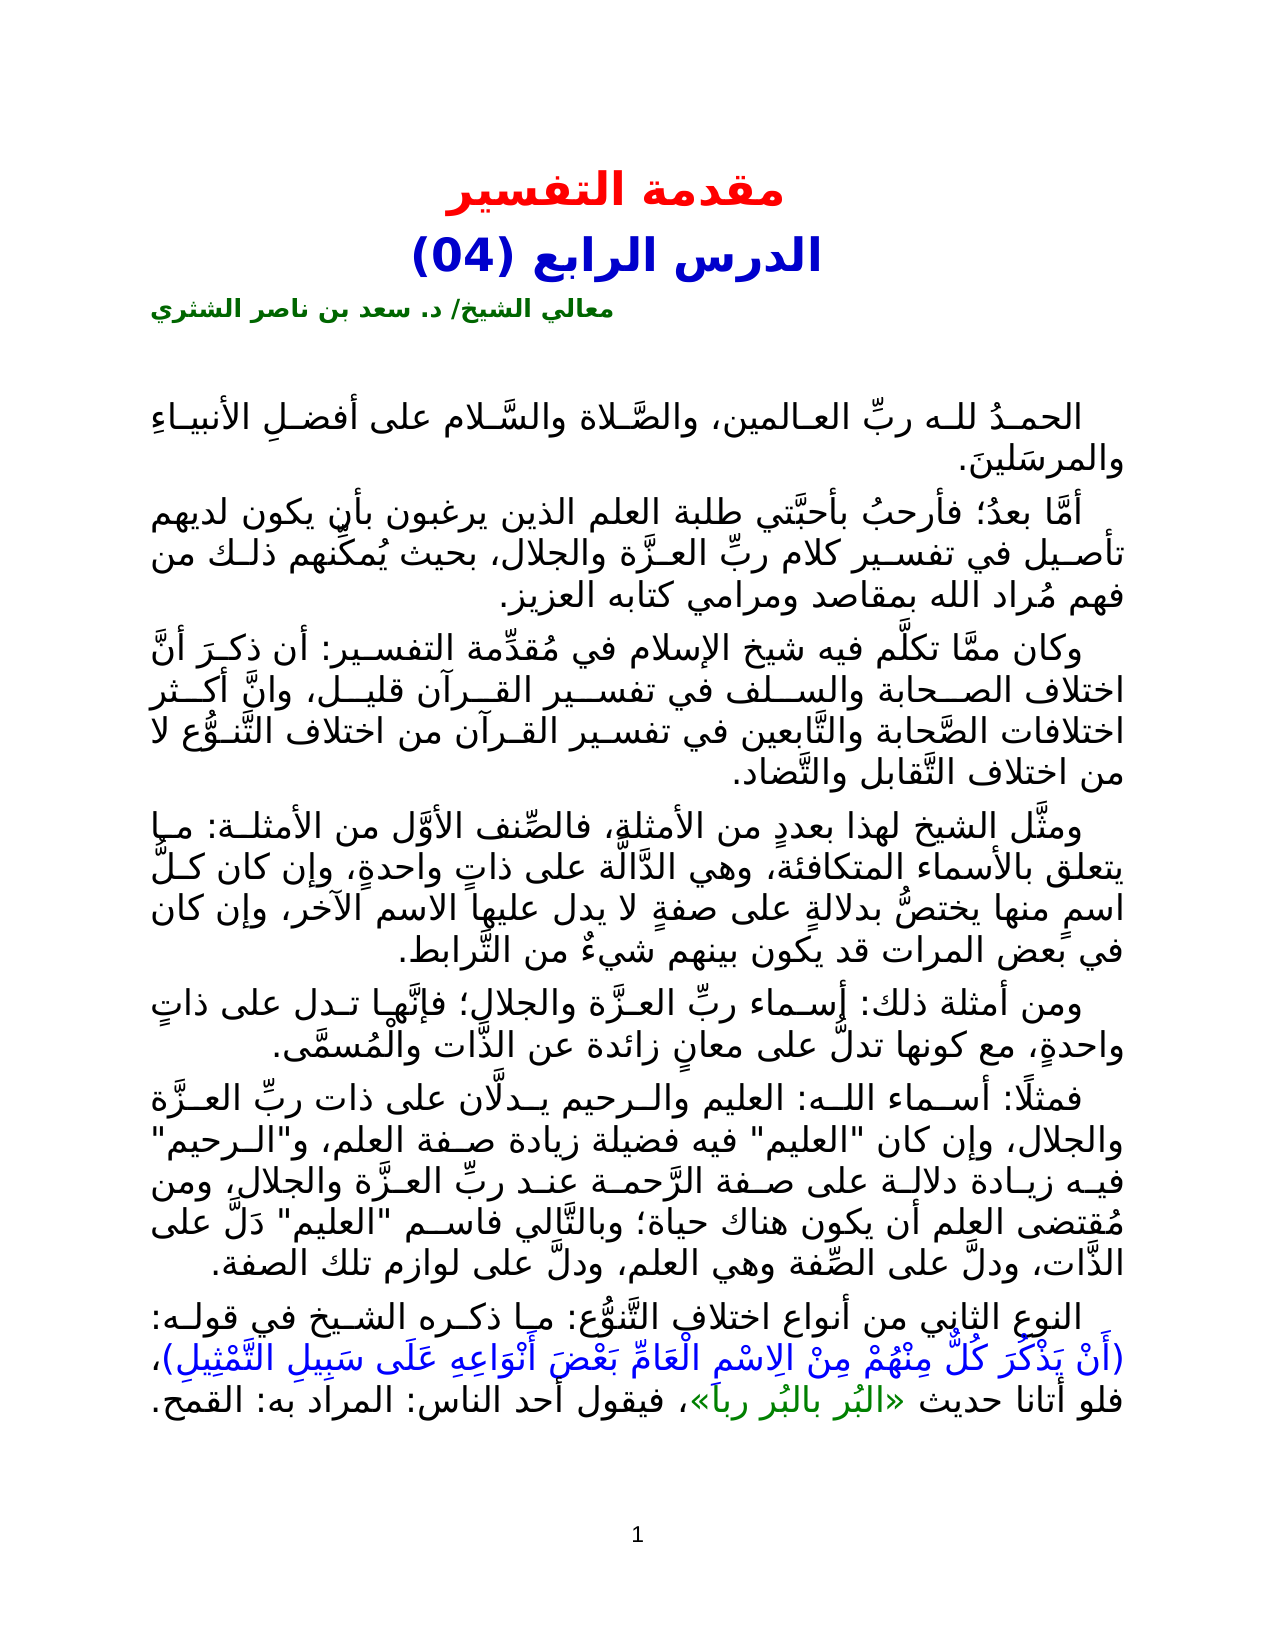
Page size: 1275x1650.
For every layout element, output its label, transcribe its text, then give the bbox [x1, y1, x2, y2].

text ومن أمثلة ذلك: أسماء ربِّ العزَّة والجلال؛ فإنَّها تدل على ذاتٍ واحدةٍ، مع كونها تدلُّ على معانٍ زائدة عن الذَّات والْمُسمَّى. [150, 983, 1125, 1065]
text وكان ممَّا تكلَّم فيه شيخ الإسلام في مُقدِّمة التفسير: أن ذكرَ أنَّ اختلاف الصحابة والسلف في تفسير القرآن قليل، وانَّ أكثر اختلافات الصَّحابة والتَّابعين في تفسير القرآن من اختلاف التَّنوُّع لا من اختلاف التَّقابل والتَّضاد. [150, 628, 1125, 793]
text أمَّا بعدُ؛ فأرحبُ بأحبَّتي طلبة العلم الذين يرغبون بأن يكون لديهم تأصيل في تفسير كلام ربِّ العزَّة والجلال، بحيث يُمكِّنهم ذلك من فهم مُراد الله بمقاصد ومرامي كتابه العزيز. [150, 492, 1125, 615]
text الدرس الرابع (04) [150, 228, 1125, 282]
text ومثَّل الشيخ لهذا بعددٍ من الأمثلة، فالصِّنف الأوَّل من الأمثلة: ما يتعلق بالأسماء المتكافئة، وهي الدَّالَّة على ذاتٍ واحدةٍ، وإن كان كلُّ اسمٍ منها يختصُّ بدلالةٍ على صفةٍ لا يدل عليها الاسم الآخر، وإن كان في بعض المرات قد يكون بينهم شيءٌ من التَّرابط. [150, 805, 1125, 970]
text مقدمة التفسير [150, 162, 1125, 216]
text الحمدُ لله ربِّ العالمين، والصَّلاة والسَّلام على أفضلِ الأنبياءِ والمرسَلينَ. [150, 397, 1125, 479]
text معالي الشيخ/ د. سعد بن ناصر الشثري [150, 294, 1125, 323]
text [150, 1297, 1125, 1420]
text فمثلًا: أسماء الله: العليم والرحيم يدلَّان على ذات ربِّ العزَّة والجلال، وإن كان "العليم" فيه فضيلة زيادة صفة العلم، و"الرحيم" فيه زيادة دلالة على صفة الرَّحمة عند ربِّ العزَّة والجلال، ومن مُقتضى العلم أن يكون هناك حياة؛ وبالتَّالي فاسم "العليم" دَلَّ على الذَّات، ودلَّ على الصِّفة وهي العلم، ودلَّ على لوازم تلك الصفة. [150, 1078, 1125, 1284]
